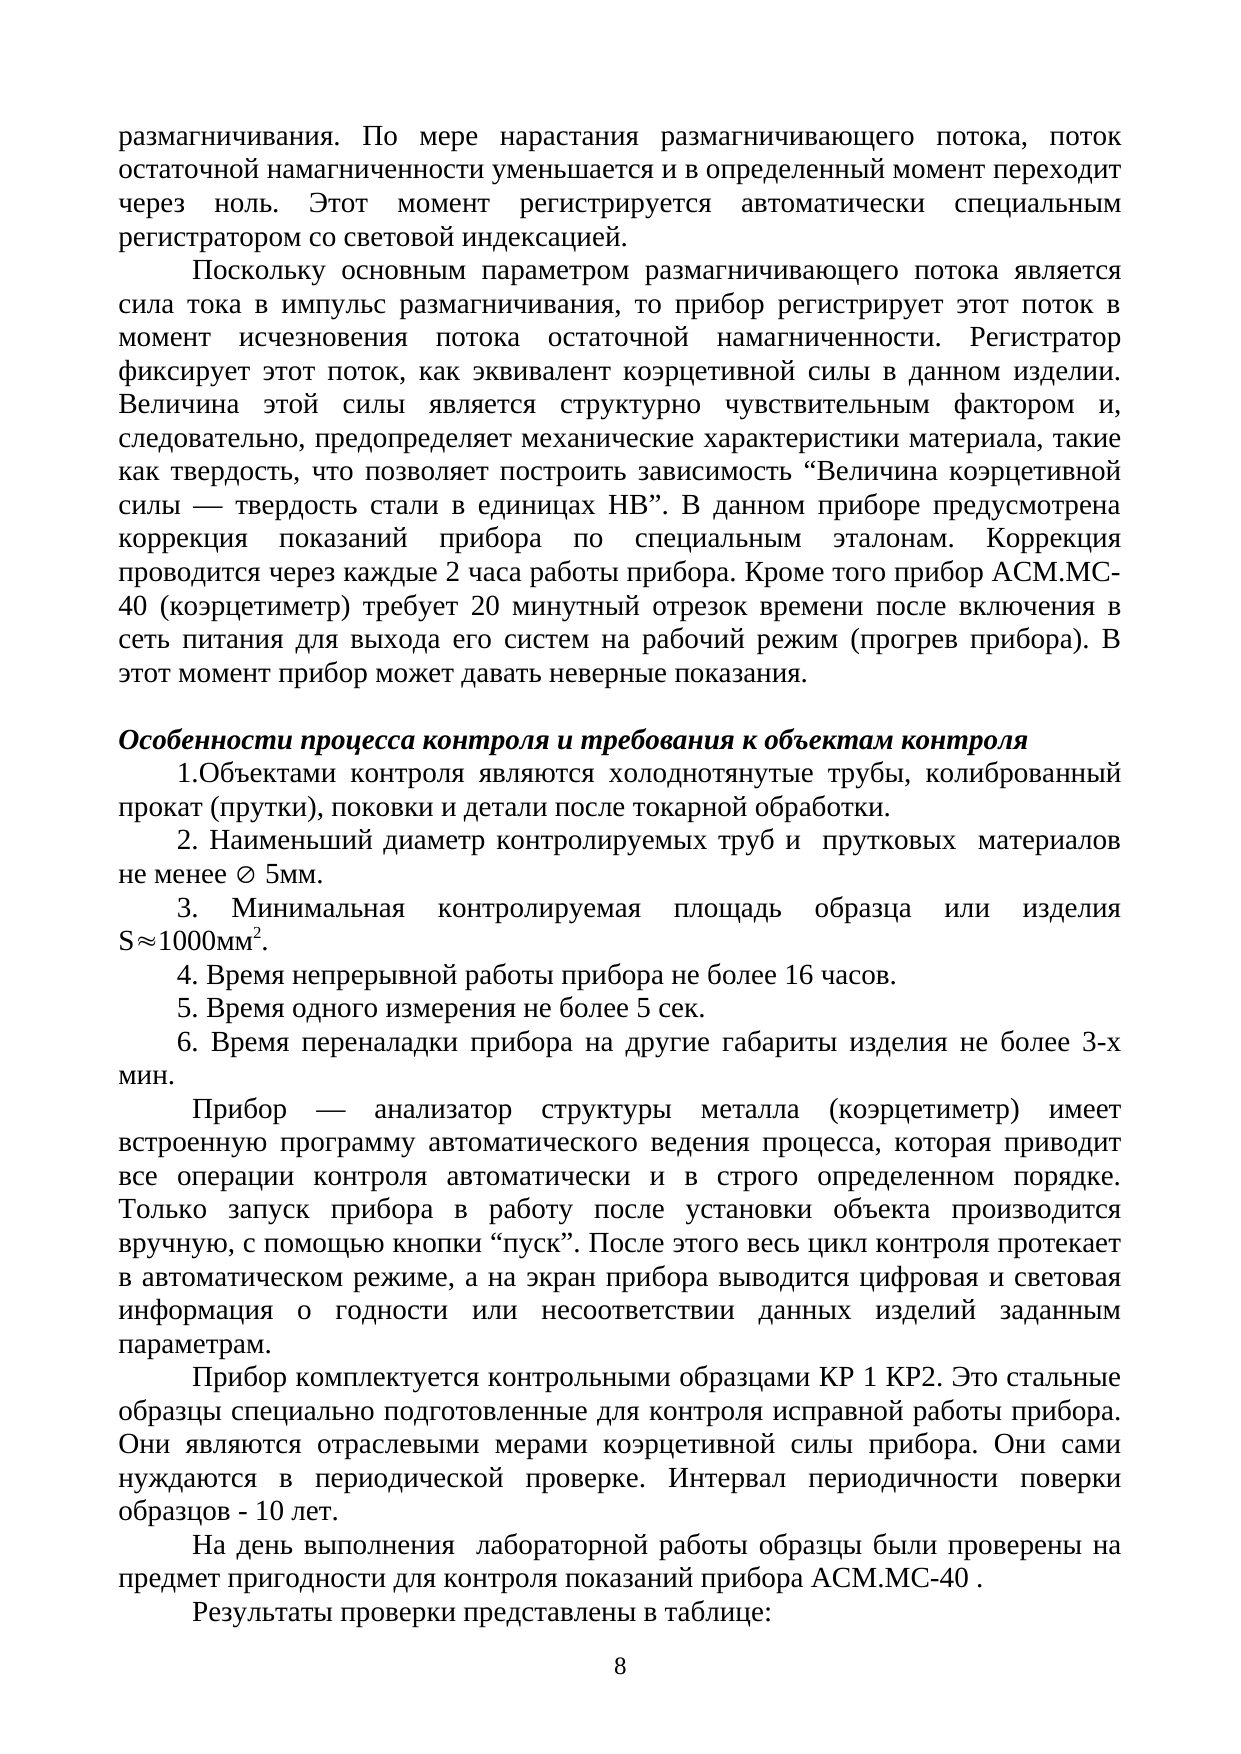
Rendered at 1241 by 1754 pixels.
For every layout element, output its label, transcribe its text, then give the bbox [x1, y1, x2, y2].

text Поскольку основным параметром размагничивающего потока является сила тока в импульс размагничивания, то прибор регистрирует этот поток в момент исчезновения потока остаточной намагниченности. Регистратор фиксирует этот поток, как эквивалент коэрцетивной силы в данном изделии. Величина этой силы является структурно чувствительным фактором и, следовательно, предопределяет механические характеристики материала, такие как твердость, что позволяет построить зависимость “Величина коэрцетивной силы — твердость стали в единицах НВ”. В данном приборе предусмотрена коррекция показаний прибора по специальным эталонам. Коррекция проводится через каждые 2 часа работы прибора. Кроме того прибор АСМ.МС-40 (коэрцетиметр) требует 20 минутный отрезок времени после включения в сеть питания для выхода его систем на рабочий режим (прогрев прибора). В этот момент прибор может давать неверные показания. [118, 252, 1122, 688]
text 1.Объектами контроля являются холоднотянутые трубы, колиброванный прокат (прутки), поковки и детали после токарной обработки. [118, 755, 1122, 822]
text Особенности процесса контроля и требования к объектам контроля [118, 722, 1122, 755]
text Результаты проверки представлены в таблице: [118, 1594, 1122, 1628]
text Прибор комплектуется контрольными образцами КР 1 КР2. Это стальные образцы специально подготовленные для контроля исправной работы прибора. Они являются отраслевыми мерами коэрцетивной силы прибора. Они сами нуждаются в периодической проверке. Интервал периодичности поверки образцов - 10 лет. [118, 1359, 1122, 1527]
text 5. Время одного измерения не более 5 сек. [118, 990, 1122, 1024]
text 2. Наименьший диаметр контролируемых труб и прутковых материалов не менее 5мм. [118, 822, 1122, 890]
text На день выполнения лабораторной работы образцы были проверены на предмет пригодности для контроля показаний прибора АСМ.МС-40 . [118, 1527, 1122, 1594]
text 3. Минимальная контролируемая площадь образца или изделия S1000мм2. [118, 890, 1122, 957]
text 6. Время переналадки прибора на другие габариты изделия не более 3-х мин. [118, 1024, 1122, 1091]
text Прибор — анализатор структуры металла (коэрцетиметр) имеет встроенную программу автоматического ведения процесса, которая приводит все операции контроля автоматически и в строго определенном порядке. Только запуск прибора в работу после установки объекта производится вручную, с помощью кнопки “пуск”. После этого весь цикл контроля протекает в автоматическом режиме, а на экран прибора выводится цифровая и световая информация о годности или несоответствии данных изделий заданным параметрам. [118, 1091, 1122, 1359]
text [118, 118, 1122, 252]
text 4. Время непрерывной работы прибора не более 16 часов. [118, 957, 1122, 990]
